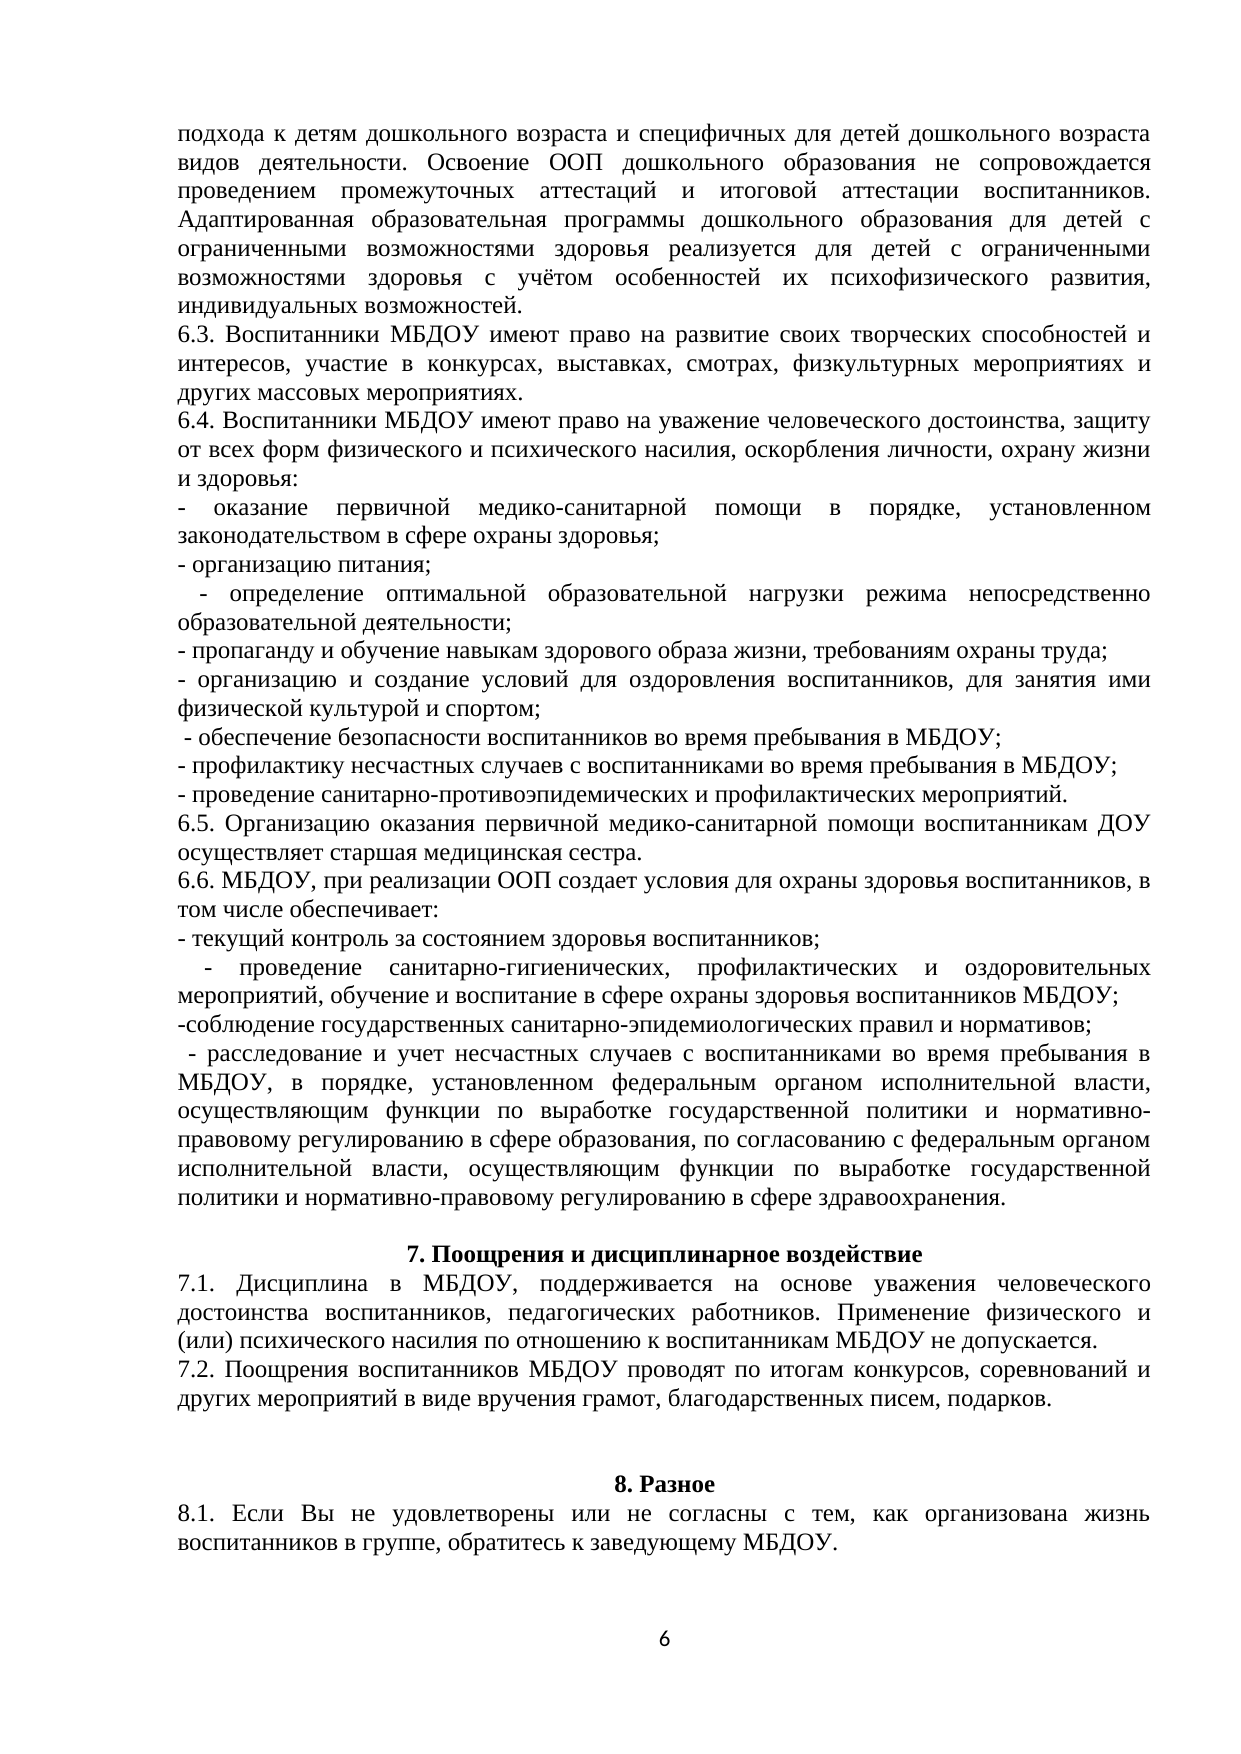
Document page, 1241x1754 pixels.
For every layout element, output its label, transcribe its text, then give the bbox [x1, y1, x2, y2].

text - организацию и создание условий для оздоровления воспитанников, для занятия ими физической культурой и спортом; [177, 664, 1152, 722]
text 6.6. МБДОУ, при реализации ООП создает условия для охраны здоровья воспитанников, в том числе обеспечивает: [177, 866, 1152, 923]
text 6.5. Организацию оказания первичной медико-санитарной помощи воспитанникам ДОУ осуществляет старшая медицинская сестра. [177, 808, 1152, 866]
text - оказание первичной медико-санитарной помощи в порядке, установленном законодательством в сфере охраны здоровья; [177, 492, 1152, 549]
text 8. Разное [177, 1469, 1152, 1498]
text - проведение санитарно-гигиенических, профилактических и оздоровительных мероприятий, обучение и воспитание в сфере охраны здоровья воспитанников МБДОУ; [177, 952, 1152, 1009]
text -соблюдение государственных санитарно-эпидемиологических правил и нормативов; [177, 1009, 1152, 1038]
text - текущий контроль за состоянием здоровья воспитанников; [177, 923, 1152, 952]
text - расследование и учет несчастных случаев с воспитанниками во время пребывания в МБДОУ, в порядке, установленном федеральным органом исполнительной власти, осуществляющим функции по выработке государственной политики и нормативно-правовому регулированию в сфере образования, по согласованию с федеральным органом исполнительной власти, осуществляющим функции по выработке государственной политики и нормативно-правовому регулированию в сфере здравоохранения. [177, 1038, 1152, 1211]
text 7. Поощрения и дисциплинарное воздействие [177, 1239, 1152, 1268]
text - проведение санитарно-противоэпидемических и профилактических мероприятий. [177, 779, 1152, 808]
text 8.1. Если Вы не удовлетворены или не согласны с тем, как организована жизнь воспитанников в группе, обратитесь к заведующему МБДОУ. [177, 1498, 1152, 1556]
text - определение оптимальной образовательной нагрузки режима непосредственно образовательной деятельности; [177, 578, 1152, 636]
text 7.2. Поощрения воспитанников МБДОУ проводят по итогам конкурсов, соревнований и других мероприятий в виде вручения грамот, благодарственных писем, подарков. [177, 1354, 1152, 1412]
text 7.1. Дисциплина в МБДОУ, поддерживается на основе уважения человеческого достоинства воспитанников, педагогических работников. Применение физического и (или) психического насилия по отношению к воспитанникам МБДОУ не допускается. [177, 1268, 1152, 1354]
text - профилактику несчастных случаев с воспитанниками во время пребывания в МБДОУ; [177, 751, 1152, 779]
text 6.4. Воспитанники МБДОУ имеют право на уважение человеческого достоинства, защиту от всех форм физического и психического насилия, оскорбления личности, охрану жизни и здоровья: [177, 406, 1152, 492]
text 6.3. Воспитанники МБДОУ имеют право на развитие своих творческих способностей и интересов, участие в конкурсах, выставках, смотрах, физкультурных мероприятиях и других массовых мероприятиях. [177, 319, 1152, 406]
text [177, 118, 1152, 319]
text - организацию питания; [177, 549, 1152, 578]
text - пропаганду и обучение навыкам здорового образа жизни, требованиям охраны труда; [177, 636, 1152, 664]
text - обеспечение безопасности воспитанников во время пребывания в МБДОУ; [177, 722, 1152, 751]
